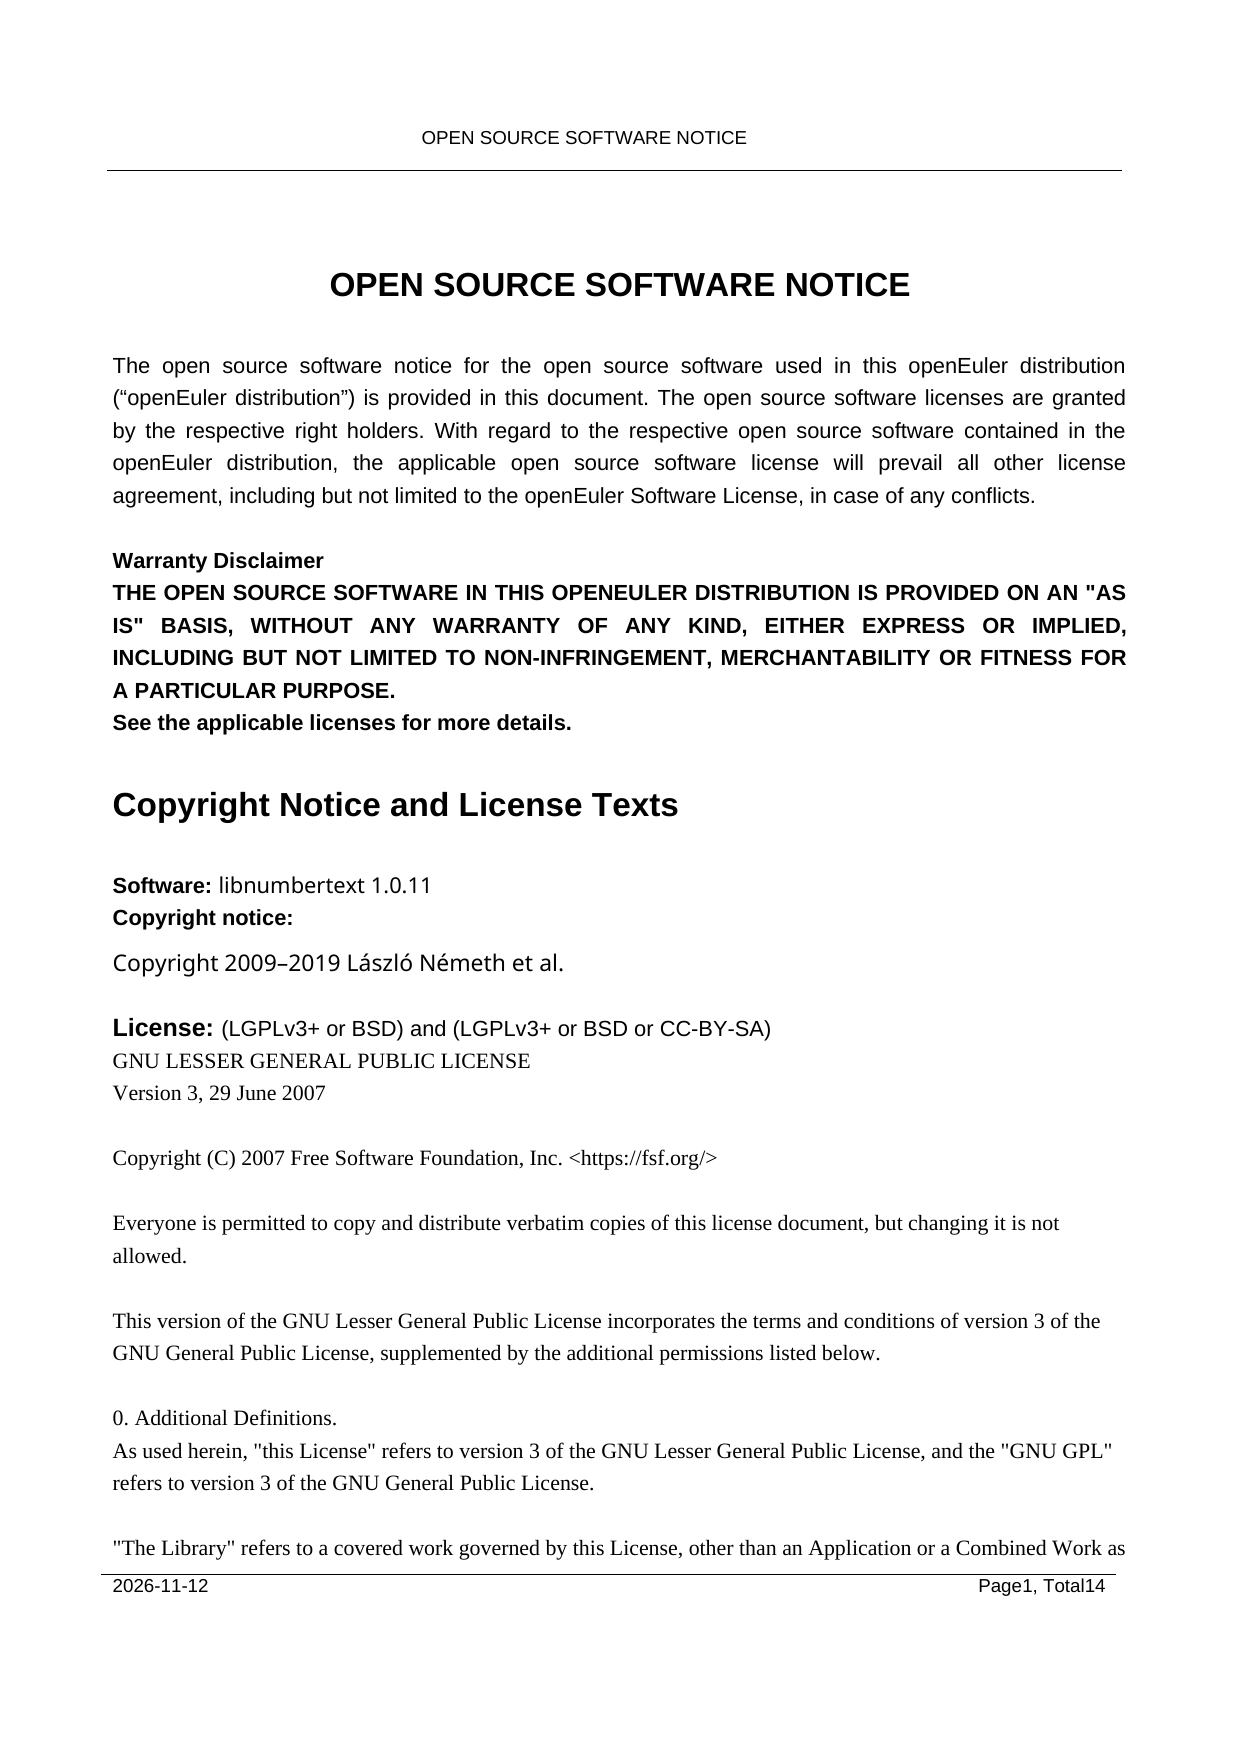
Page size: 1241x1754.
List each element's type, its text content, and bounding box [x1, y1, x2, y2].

text Copyright Notice and License Texts [112, 771, 1128, 836]
text Copyright notice: [112, 901, 1128, 934]
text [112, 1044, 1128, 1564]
text OPEN SOURCE SOFTWARE NOTICE [112, 251, 1128, 316]
text Copyright 2009–2019 László Németh et al. [112, 947, 1128, 1012]
text THE OPEN SOURCE SOFTWARE IN THIS OPENEULER DISTRIBUTION IS PROVIDED ON AN "AS IS" BASIS, WITHOUT ANY WARRANTY OF ANY KIND, EITHER EXPRESS OR IMPLIED, INCLUDING BUT NOT LIMITED TO NON-INFRINGEMENT, MERCHANTABILITY OR FITNESS FOR A PARTICULAR PURPOSE. See the applicable licenses for more details. [112, 576, 1128, 739]
text License: (LGPLv3+ or BSD) and (LGPLv3+ or BSD or CC-BY-SA) [112, 1012, 1128, 1044]
title Software: libnumbertext 1.0.11 [112, 869, 1128, 901]
text Warranty Disclaimer [112, 544, 1128, 576]
text The open source software notice for the open source software used in this openEuler distribution (“openEuler distribution”) is provided in this document. The open source software licenses are granted by the respective right holders. With regard to the respective open source software contained in the openEuler distribution, the applicable open source software license will prevail all other license agreement, including but not limited to the openEuler Software License, in case of any conflicts. [112, 349, 1128, 511]
